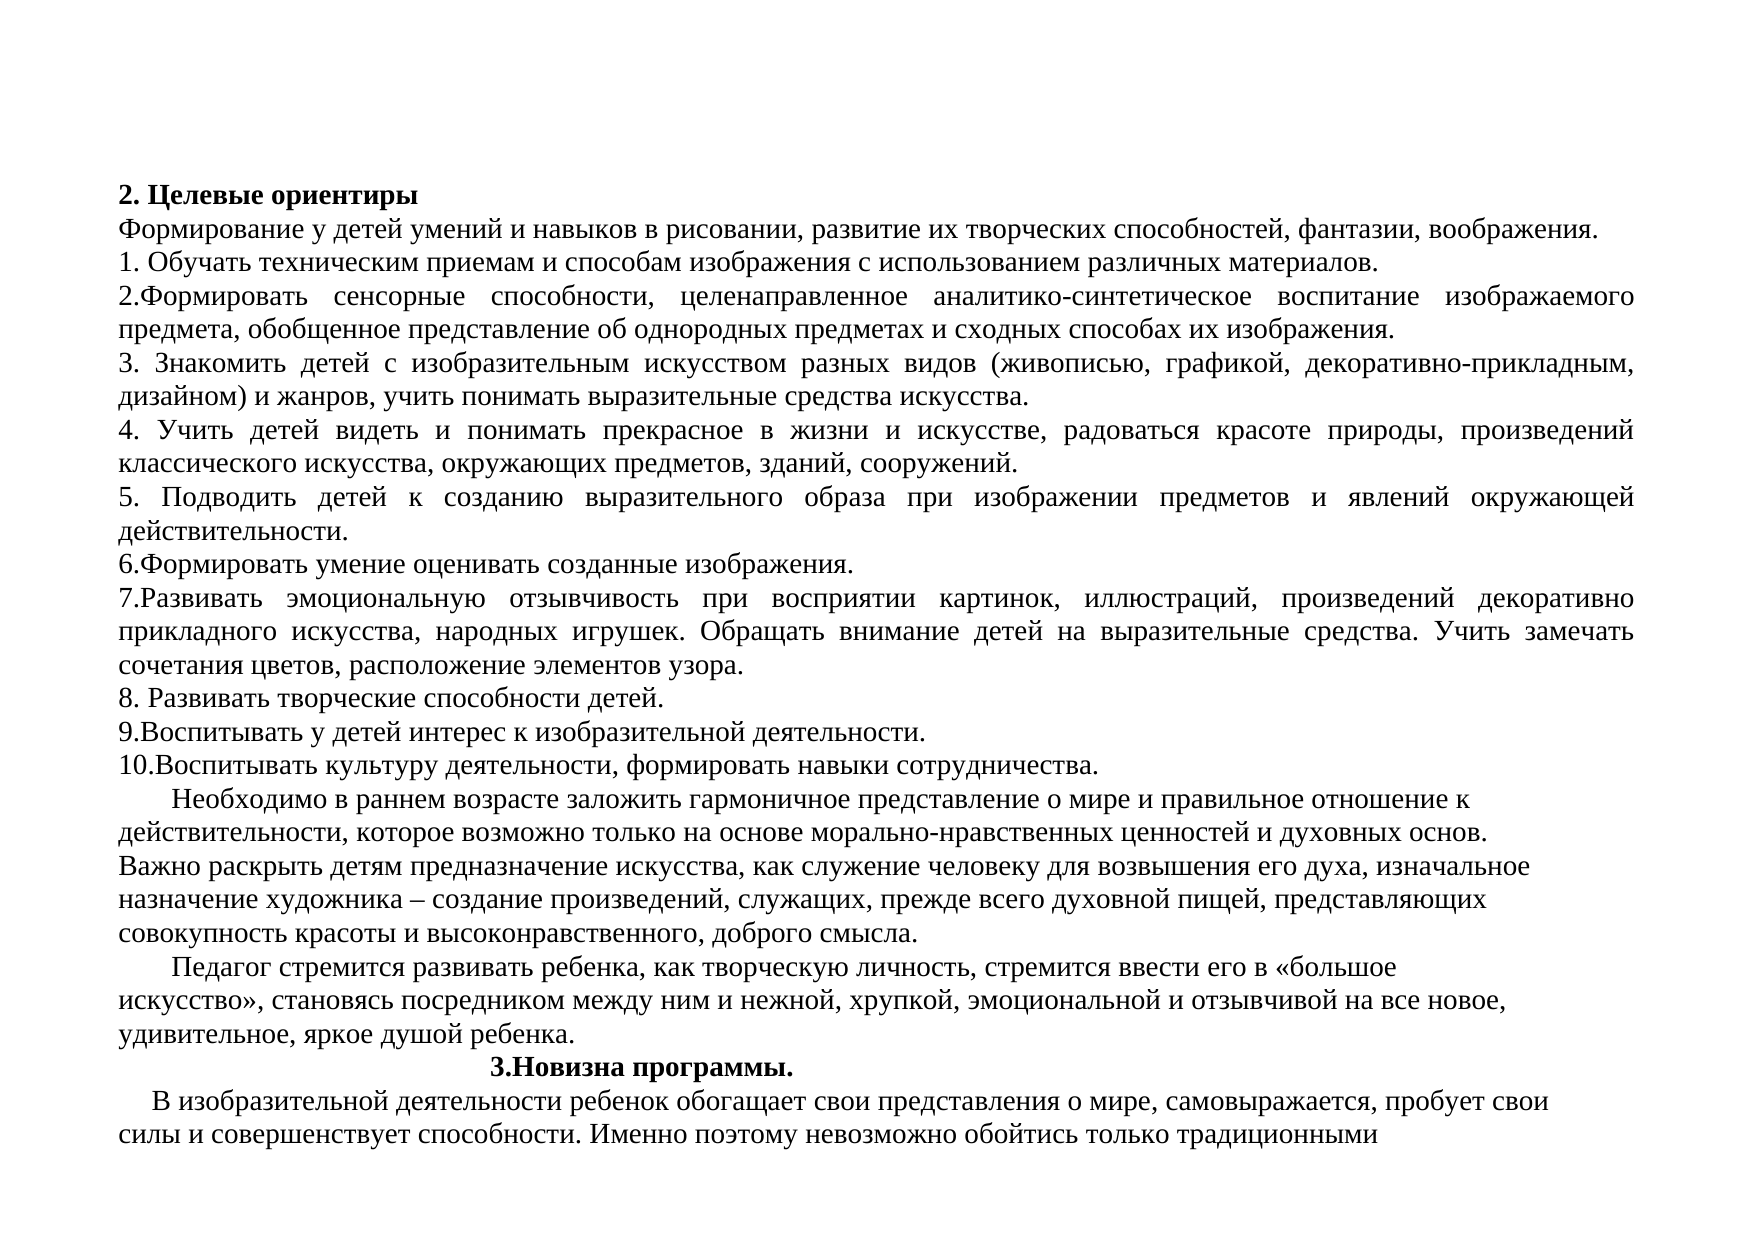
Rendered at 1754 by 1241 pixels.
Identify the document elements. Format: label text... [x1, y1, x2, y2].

text 2. Целевые ориентиры [118, 177, 1636, 211]
text Необходимо в раннем возрасте заложить гармоничное представление о мире и правильное отношение к действительности, которое возможно только на основе морально-нравственных ценностей и духовных основ. Важно раскрыть детям предназначение искусства, как служение человеку для возвышения его духа, изначальное назначение художника – создание произведений, служащих, прежде всего духовной пищей, представляющих совокупность красоты и высоконравственного, доброго смысла. [118, 781, 1533, 949]
text 5. Подводить детей к созданию выразительного образа при изображении предметов и явлений окружающей действительности. [118, 479, 1636, 546]
text 4. Учить детей видеть и понимать прекрасное в жизни и искусстве, радоваться красоте природы, произведений классического искусства, окружающих предметов, зданий, сооружений. [118, 412, 1636, 479]
text 1. Обучать техническим приемам и способам изображения с использованием различных материалов. [118, 244, 1636, 278]
text 3. Знакомить детей с изобразительным искусством разных видов (живописью, графикой, декоративно-прикладным, дизайном) и жанров, учить понимать выразительные средства искусства. [118, 345, 1636, 412]
text Педагог стремится развивать ребенка, как творческую личность, стремится ввести его в «большое искусство», становясь посредником между ним и нежной, хрупкой, эмоциональной и отзывчивой на все новое, удивительное, яркое душой ребенка. [118, 949, 1533, 1049]
text Формирование у детей умений и навыков в рисовании, развитие их творческих способностей, фантазии, воображения. [118, 211, 1636, 244]
text 10.Воспитывать культуру деятельности, формировать навыки сотрудничества. [118, 747, 1636, 781]
text 3.Новизна программы. [437, 1049, 1754, 1083]
text 9.Воспитывать у детей интерес к изобразительной деятельности. [118, 714, 1636, 747]
text 8. Развивать творческие способности детей. [118, 680, 1636, 714]
text 2.Формировать сенсорные способности, целенаправленное аналитико-синтетическое воспитание изображаемого предмета, обобщенное представление об однородных предметах и сходных способах их изображения. [118, 278, 1636, 345]
text 7.Развивать эмоциональную отзывчивость при восприятии картинок, иллюстраций, произведений декоративно прикладного искусства, народных игрушек. Обращать внимание детей на выразительные средства. Учить замечать сочетания цветов, расположение элементов узора. [118, 580, 1636, 680]
text 6.Формировать умение оценивать созданные изображения. [118, 546, 1636, 580]
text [118, 1083, 1562, 1150]
